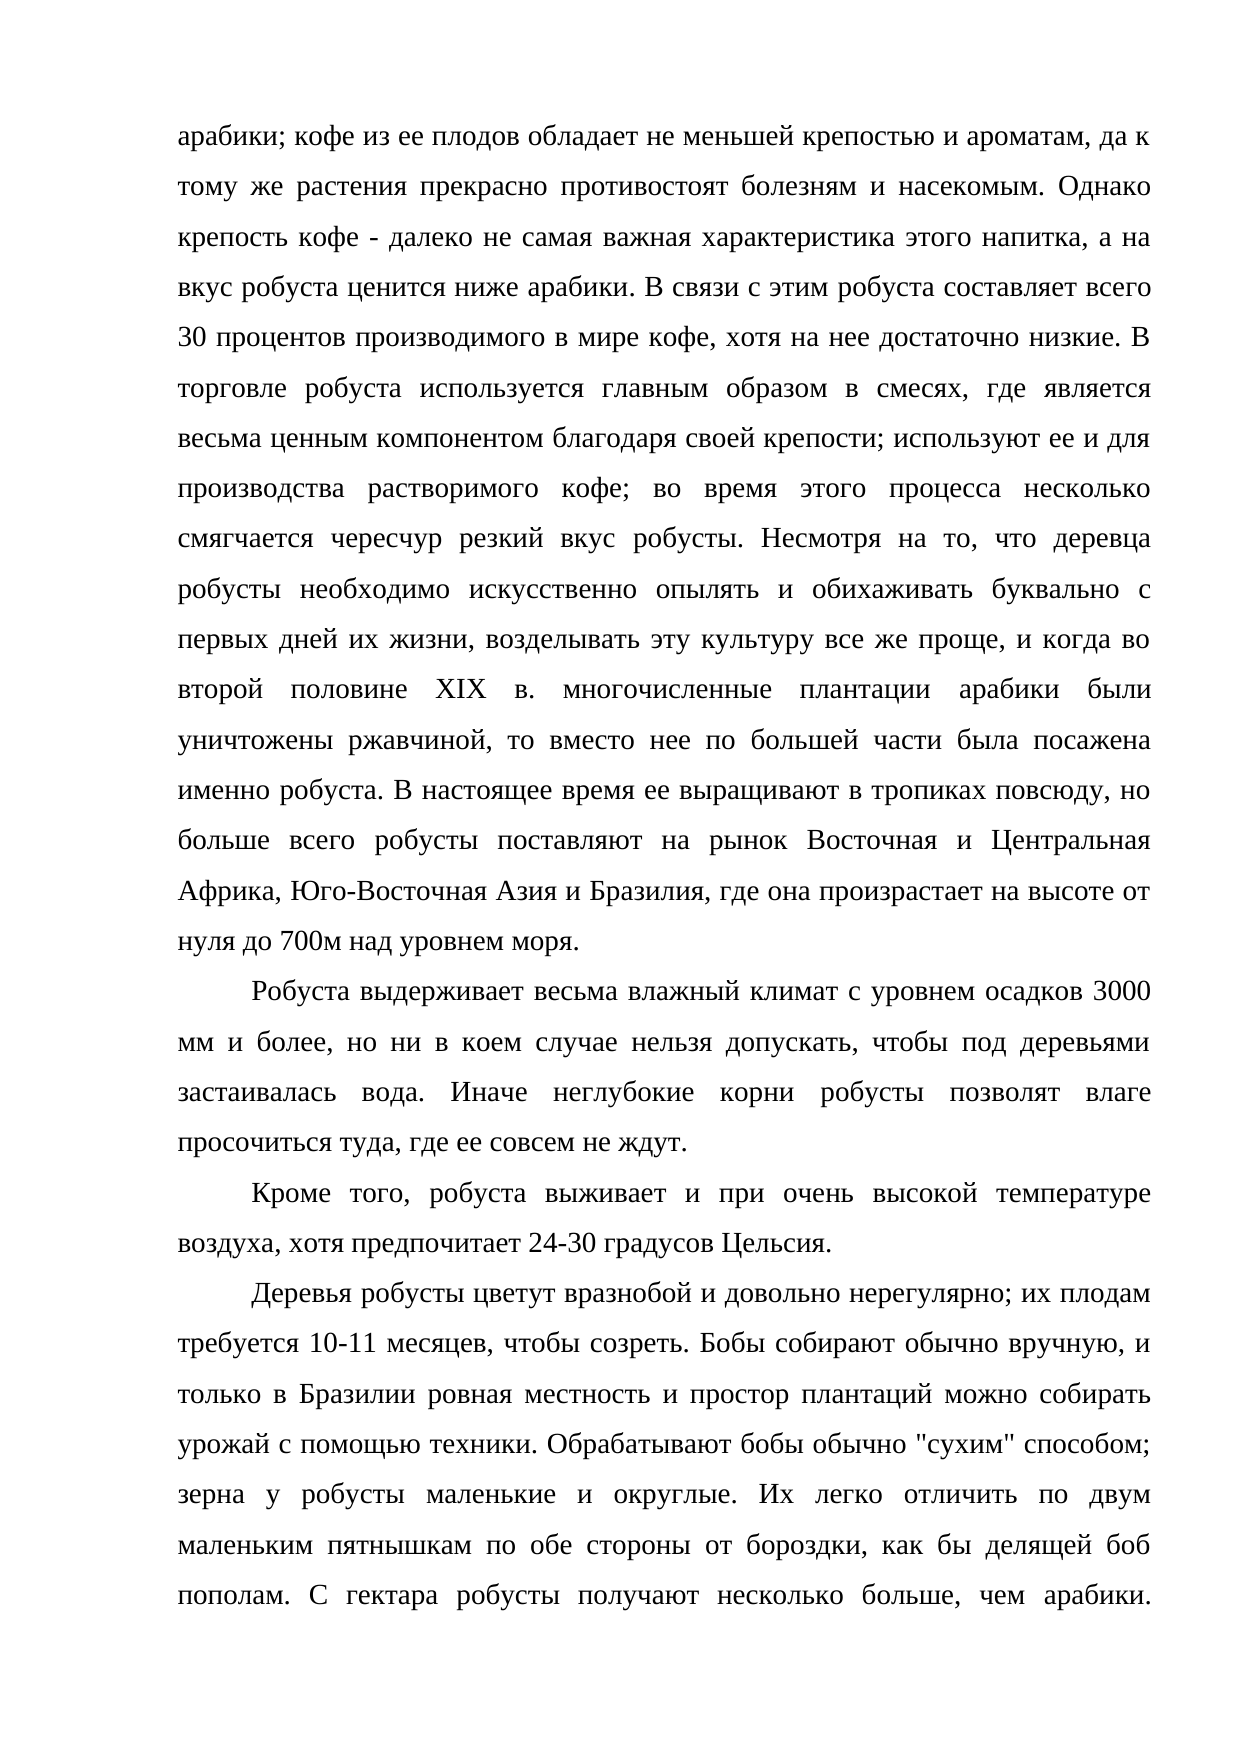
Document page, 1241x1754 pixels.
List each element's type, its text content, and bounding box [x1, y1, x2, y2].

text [177, 1275, 1152, 1611]
text Кроме того, робуста выживает и при очень высокой температуре воздуха, хотя предпочитает 24-30 градусов Цельсия. [177, 1175, 1152, 1258]
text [177, 118, 1152, 957]
text Робуста выдерживает весьма влажный климат с уровнем осадков 3000 мм и более, но ни в коем случае нельзя допускать, чтобы под деревьями застаивалась вода. Иначе неглубокие корни робусты позволят влаге просочиться туда, где ее совсем не ждут. [177, 973, 1152, 1158]
